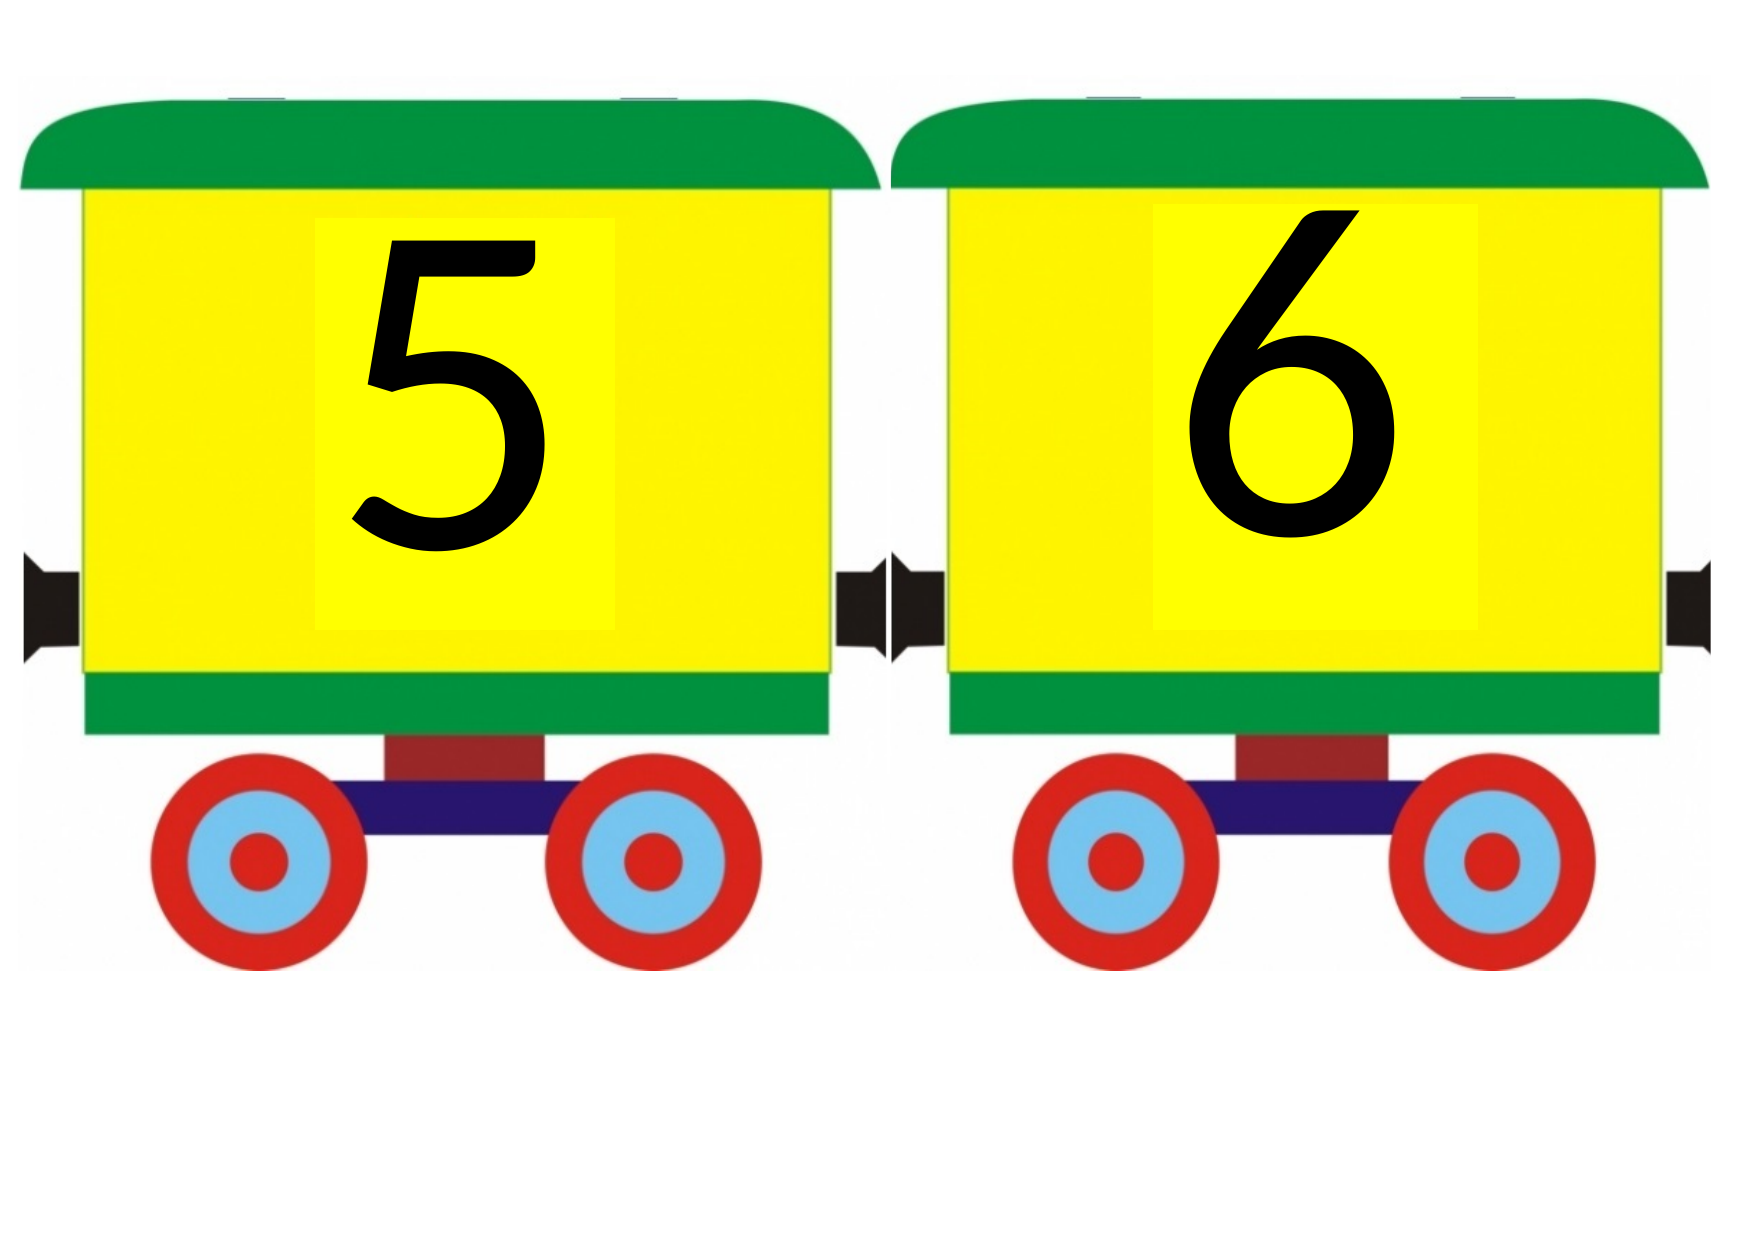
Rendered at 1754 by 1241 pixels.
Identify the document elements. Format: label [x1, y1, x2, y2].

picture [17, 75, 1711, 971]
